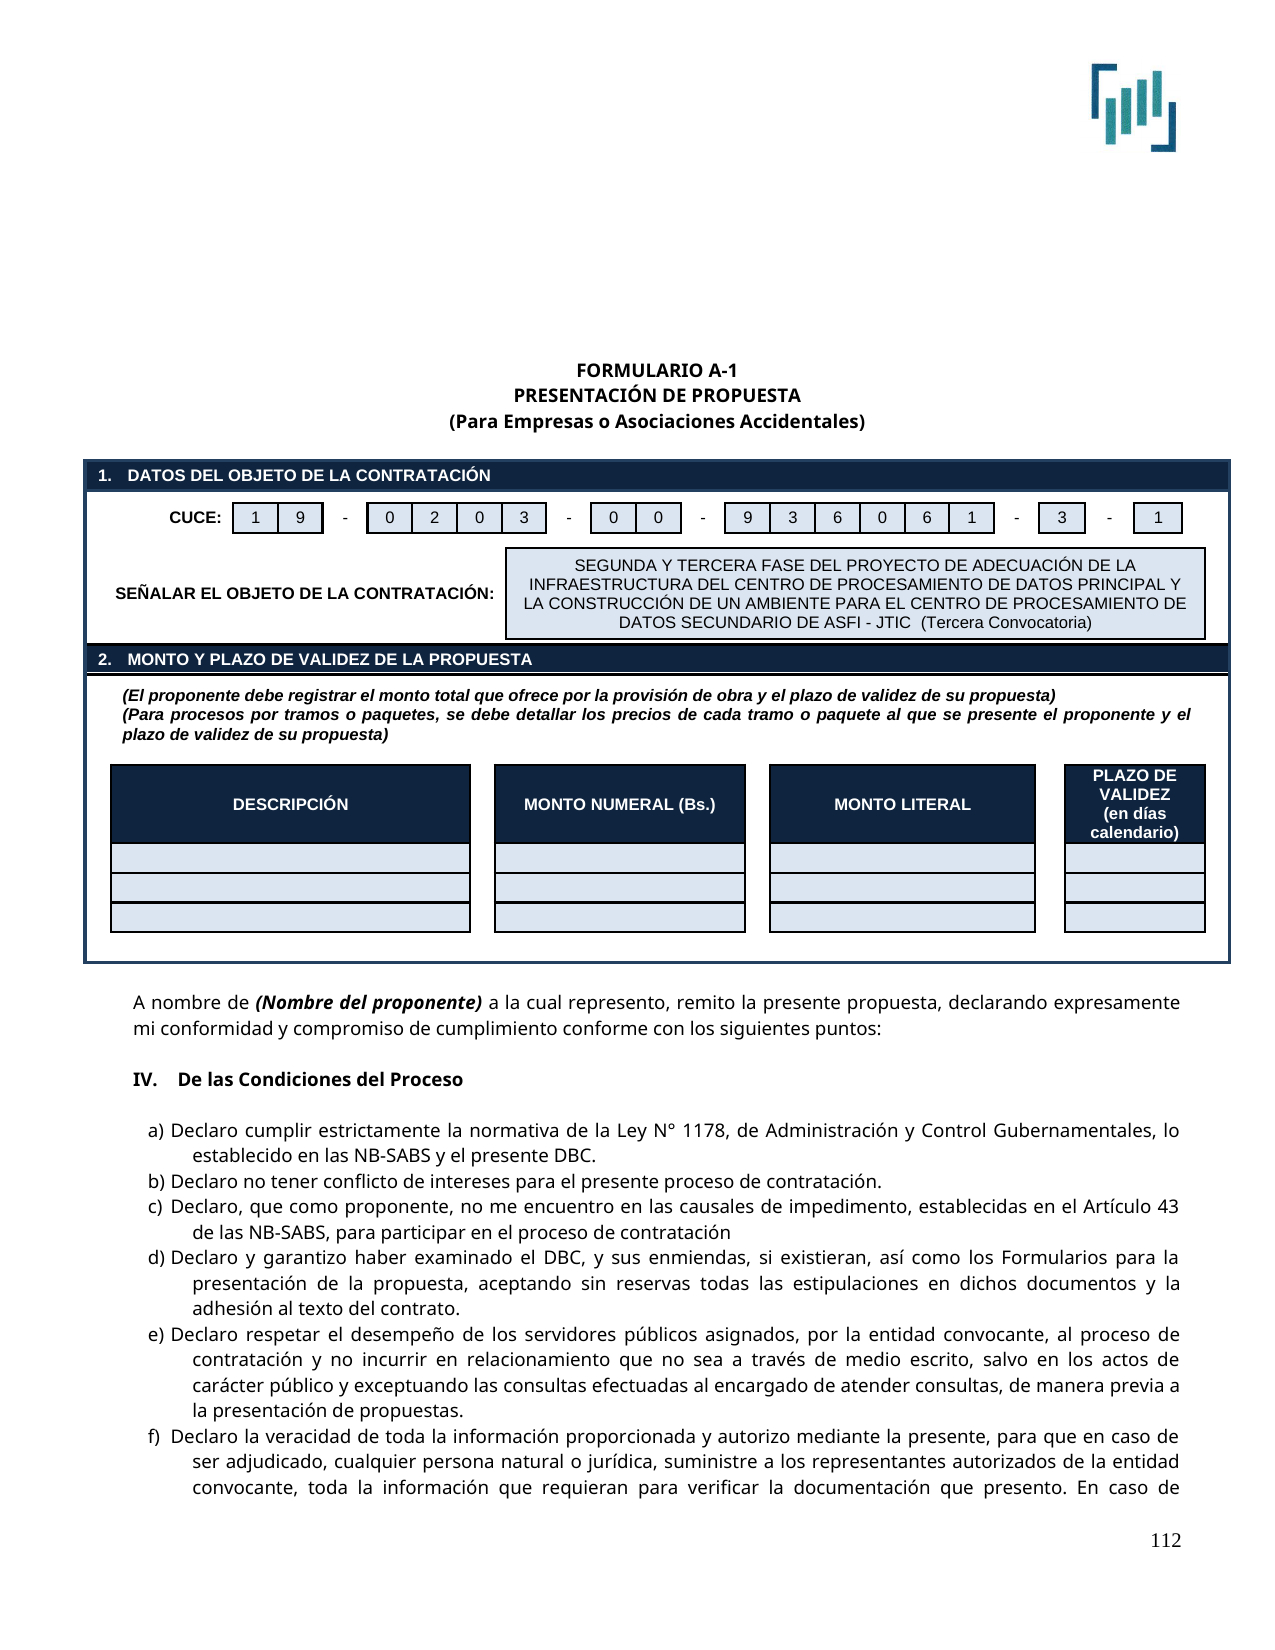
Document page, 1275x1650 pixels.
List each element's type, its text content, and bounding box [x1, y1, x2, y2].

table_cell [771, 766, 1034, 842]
picture [1080, 59, 1182, 153]
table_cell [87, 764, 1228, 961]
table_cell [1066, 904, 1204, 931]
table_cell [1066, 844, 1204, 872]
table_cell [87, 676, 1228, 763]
list Declaro, que como proponente, no me encuentro en las causales de impedimento, establecidas en el Artículo 43 de las NB-SABS, para participar en el proceso de contratación [148, 1193, 1181, 1244]
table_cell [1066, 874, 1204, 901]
list Declaro no tener conflicto de intereses para el presente proceso de contratación. [148, 1168, 1181, 1193]
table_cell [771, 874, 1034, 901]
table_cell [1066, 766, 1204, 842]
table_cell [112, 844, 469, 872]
text PRESENTACIÓN DE PROPUESTA [133, 383, 1181, 408]
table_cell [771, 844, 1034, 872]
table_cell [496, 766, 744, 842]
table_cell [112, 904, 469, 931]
list Declaro respetar el desempeño de los servidores públicos asignados, por la entidad convocante, al proceso de contratación y no incurrir en relacionamiento que no sea a través de medio escrito, salvo en los actos de carácter público y exceptuando las consultas efectuadas al encargado de atender consultas, de manera previa a la presentación de propuestas. [148, 1321, 1181, 1423]
list Declaro cumplir estrictamente la normativa de la Ley N° 1178, de Administración y Control Gubernamentales, lo establecido en las NB-SABS y el presente DBC. [148, 1117, 1181, 1168]
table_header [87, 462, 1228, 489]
list Declaro y garantizo haber examinado el DBC, y sus enmiendas, si existieran, así como los Formularios para la presentación de la propuesta, aceptando sin reservas todas las estipulaciones en dichos documentos y la adhesión al texto del contrato. [148, 1244, 1181, 1321]
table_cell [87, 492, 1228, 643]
text FORMULARIO A-1 [133, 357, 1181, 383]
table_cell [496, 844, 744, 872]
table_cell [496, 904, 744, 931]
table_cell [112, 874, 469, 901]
text A nombre de (Nombre del proponente) a la cual represento, remito la presente propuesta, declarando expresamente mi conformidad y compromiso de cumplimiento conforme con los siguientes puntos: [133, 989, 1181, 1040]
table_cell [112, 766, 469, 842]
list De las Condiciones del Proceso [133, 1066, 1181, 1091]
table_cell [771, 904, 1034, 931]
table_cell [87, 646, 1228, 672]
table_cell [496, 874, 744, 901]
text (Para Empresas o Asociaciones Accidentales) [133, 408, 1181, 434]
